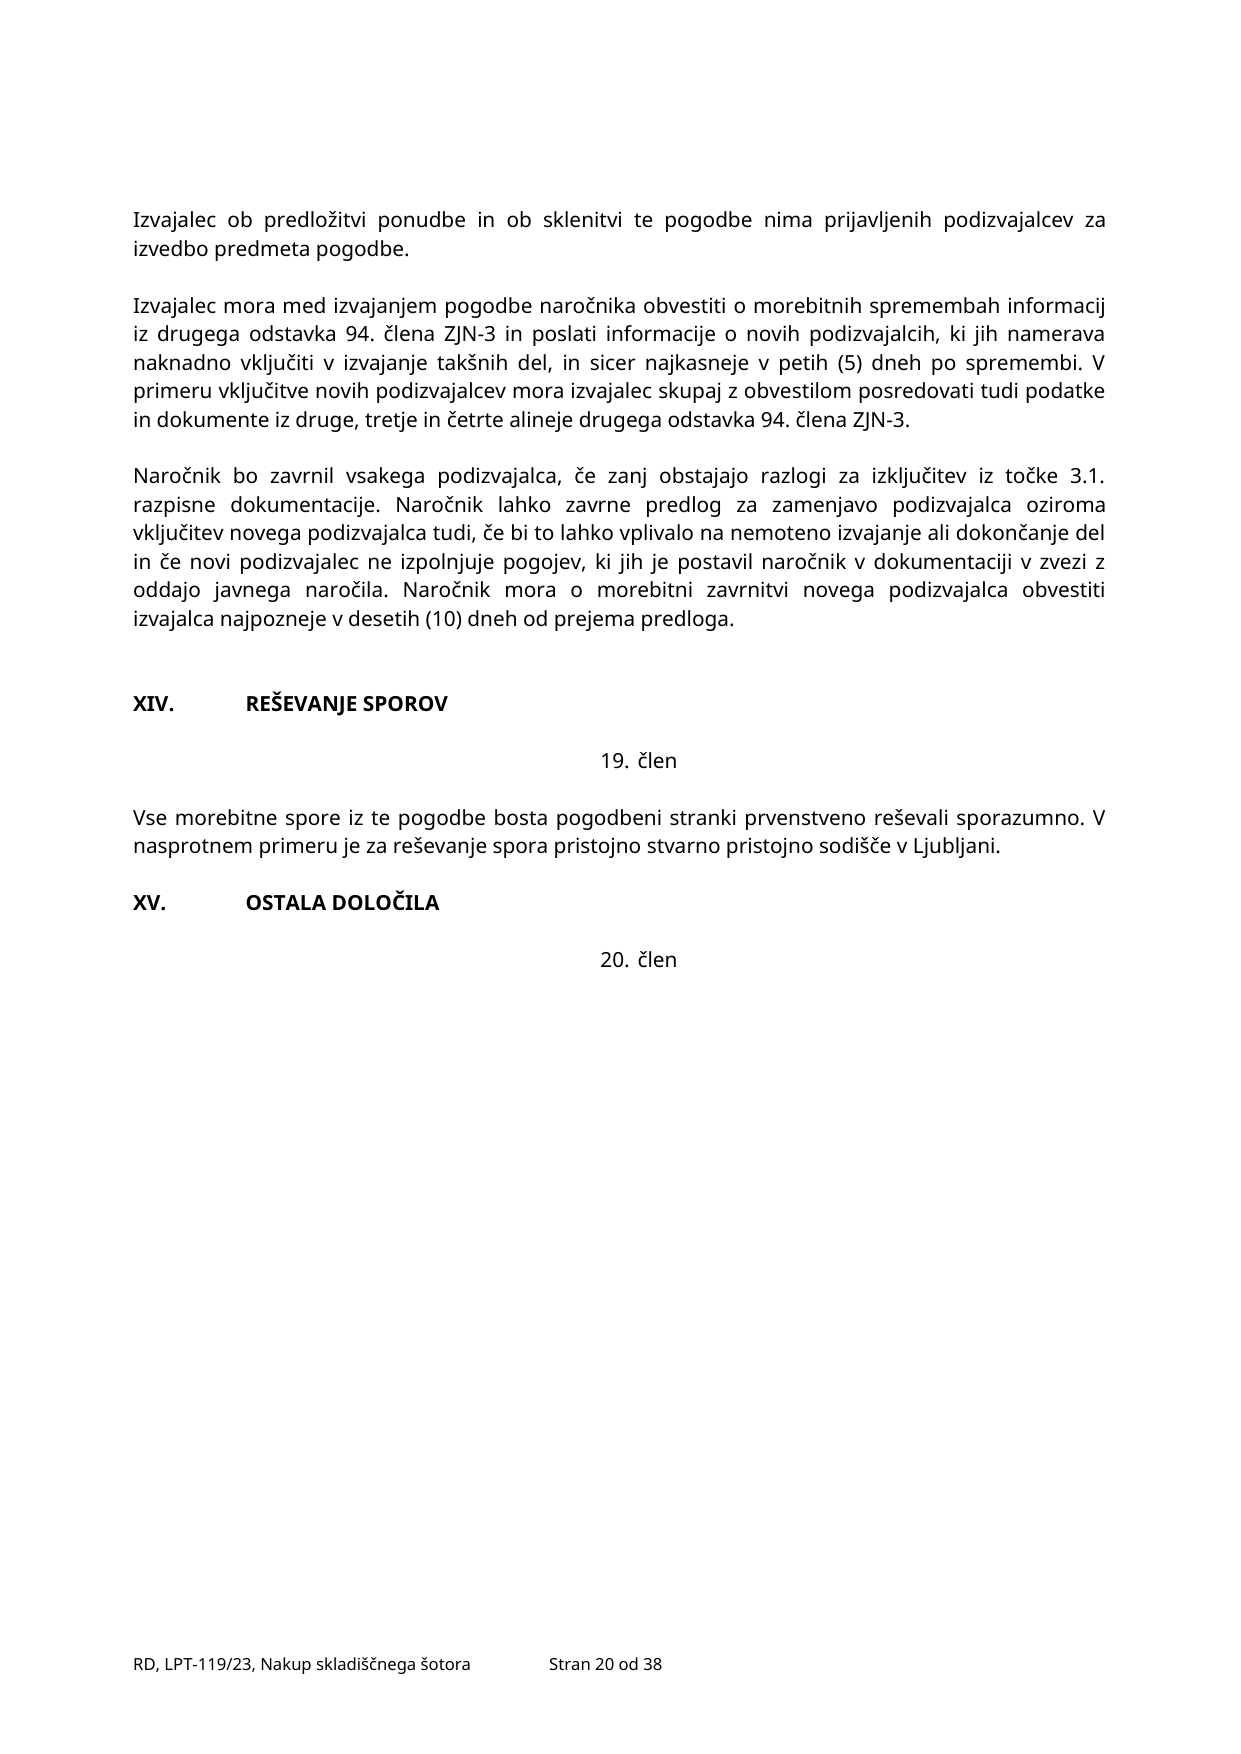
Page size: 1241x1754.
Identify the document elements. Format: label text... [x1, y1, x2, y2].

text Vse morebitne spore iz te pogodbe bosta pogodbeni stranki prvenstveno reševali sporazumno. V nasprotnem primeru je za reševanje spora pristojno stvarno pristojno sodišče v Ljubljani. [133, 803, 1107, 860]
list REŠEVANJE SPOROV [133, 689, 1107, 717]
list člen [170, 746, 1107, 774]
text Izvajalec ob predložitvi ponudbe in ob sklenitvi te pogodbe nima prijavljenih podizvajalcev za izvedbo predmeta pogodbe. [133, 206, 1107, 262]
list OSTALA DOLOČILA [133, 888, 1107, 917]
text Naročnik bo zavrnil vsakega podizvajalca, če zanj obstajajo razlogi za izključitev iz točke 3.1. razpisne dokumentacije. Naročnik lahko zavrne predlog za zamenjavo podizvajalca oziroma vključitev novega podizvajalca tudi, če bi to lahko vplivalo na nemoteno izvajanje ali dokončanje del in če novi podizvajalec ne izpolnjuje pogojev, ki jih je postavil naročnik v dokumentaciji v zvezi z oddajo javnega naročila. Naročnik mora o morebitni zavrnitvi novega podizvajalca obvestiti izvajalca najpozneje v desetih (10) dneh od prejema predloga. [133, 462, 1107, 632]
text Izvajalec mora med izvajanjem pogodbe naročnika obvestiti o morebitnih spremembah informacij iz drugega odstavka 94. člena ZJN-3 in poslati informacije o novih podizvajalcih, ki jih namerava naknadno vključiti v izvajanje takšnih del, in sicer najkasneje v petih (5) dneh po spremembi. V primeru vključitve novih podizvajalcev mora izvajalec skupaj z obvestilom posredovati tudi podatke in dokumente iz druge, tretje in četrte alineje drugega odstavka 94. člena ZJN-3. [133, 291, 1107, 433]
list člen [170, 945, 1107, 973]
